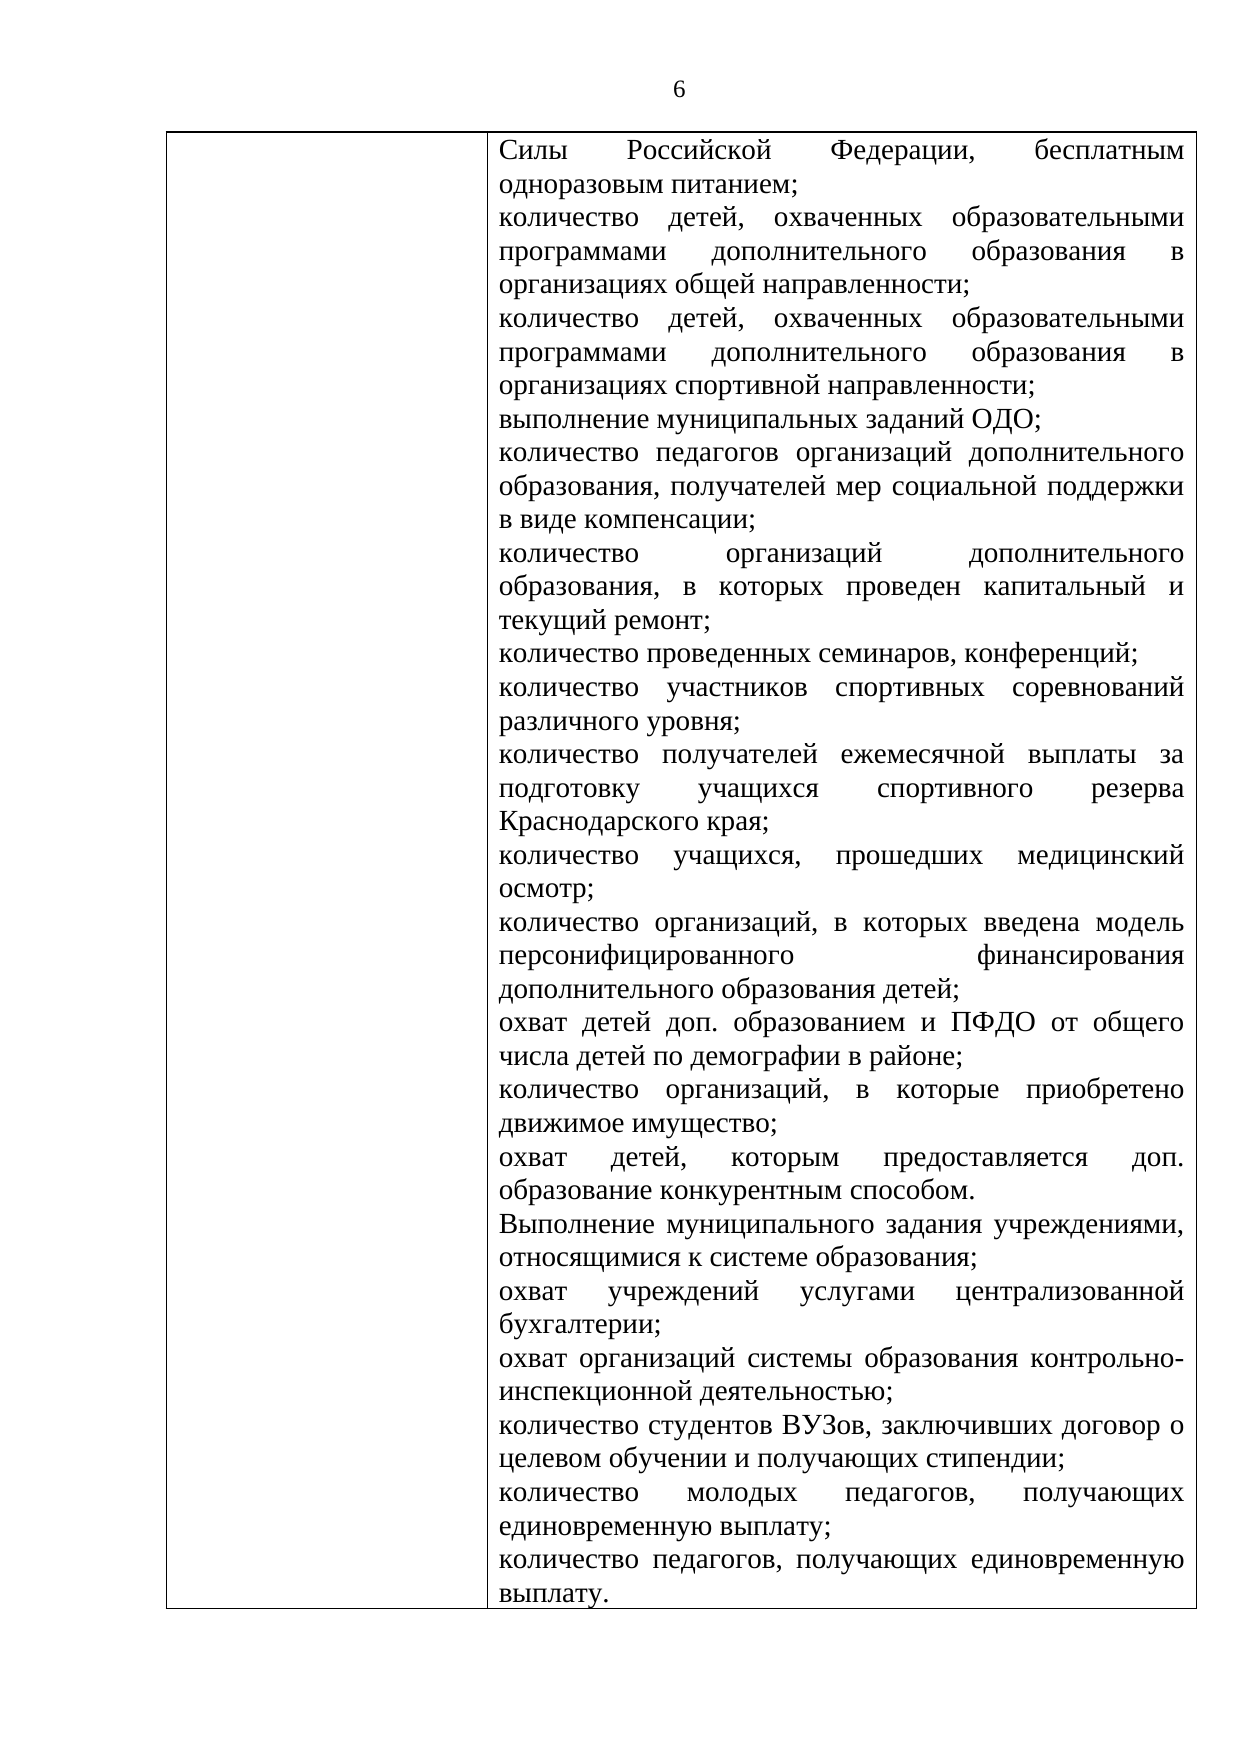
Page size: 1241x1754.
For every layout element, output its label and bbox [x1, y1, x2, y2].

table_cell [167, 133, 487, 1608]
table_cell [488, 133, 1196, 1608]
